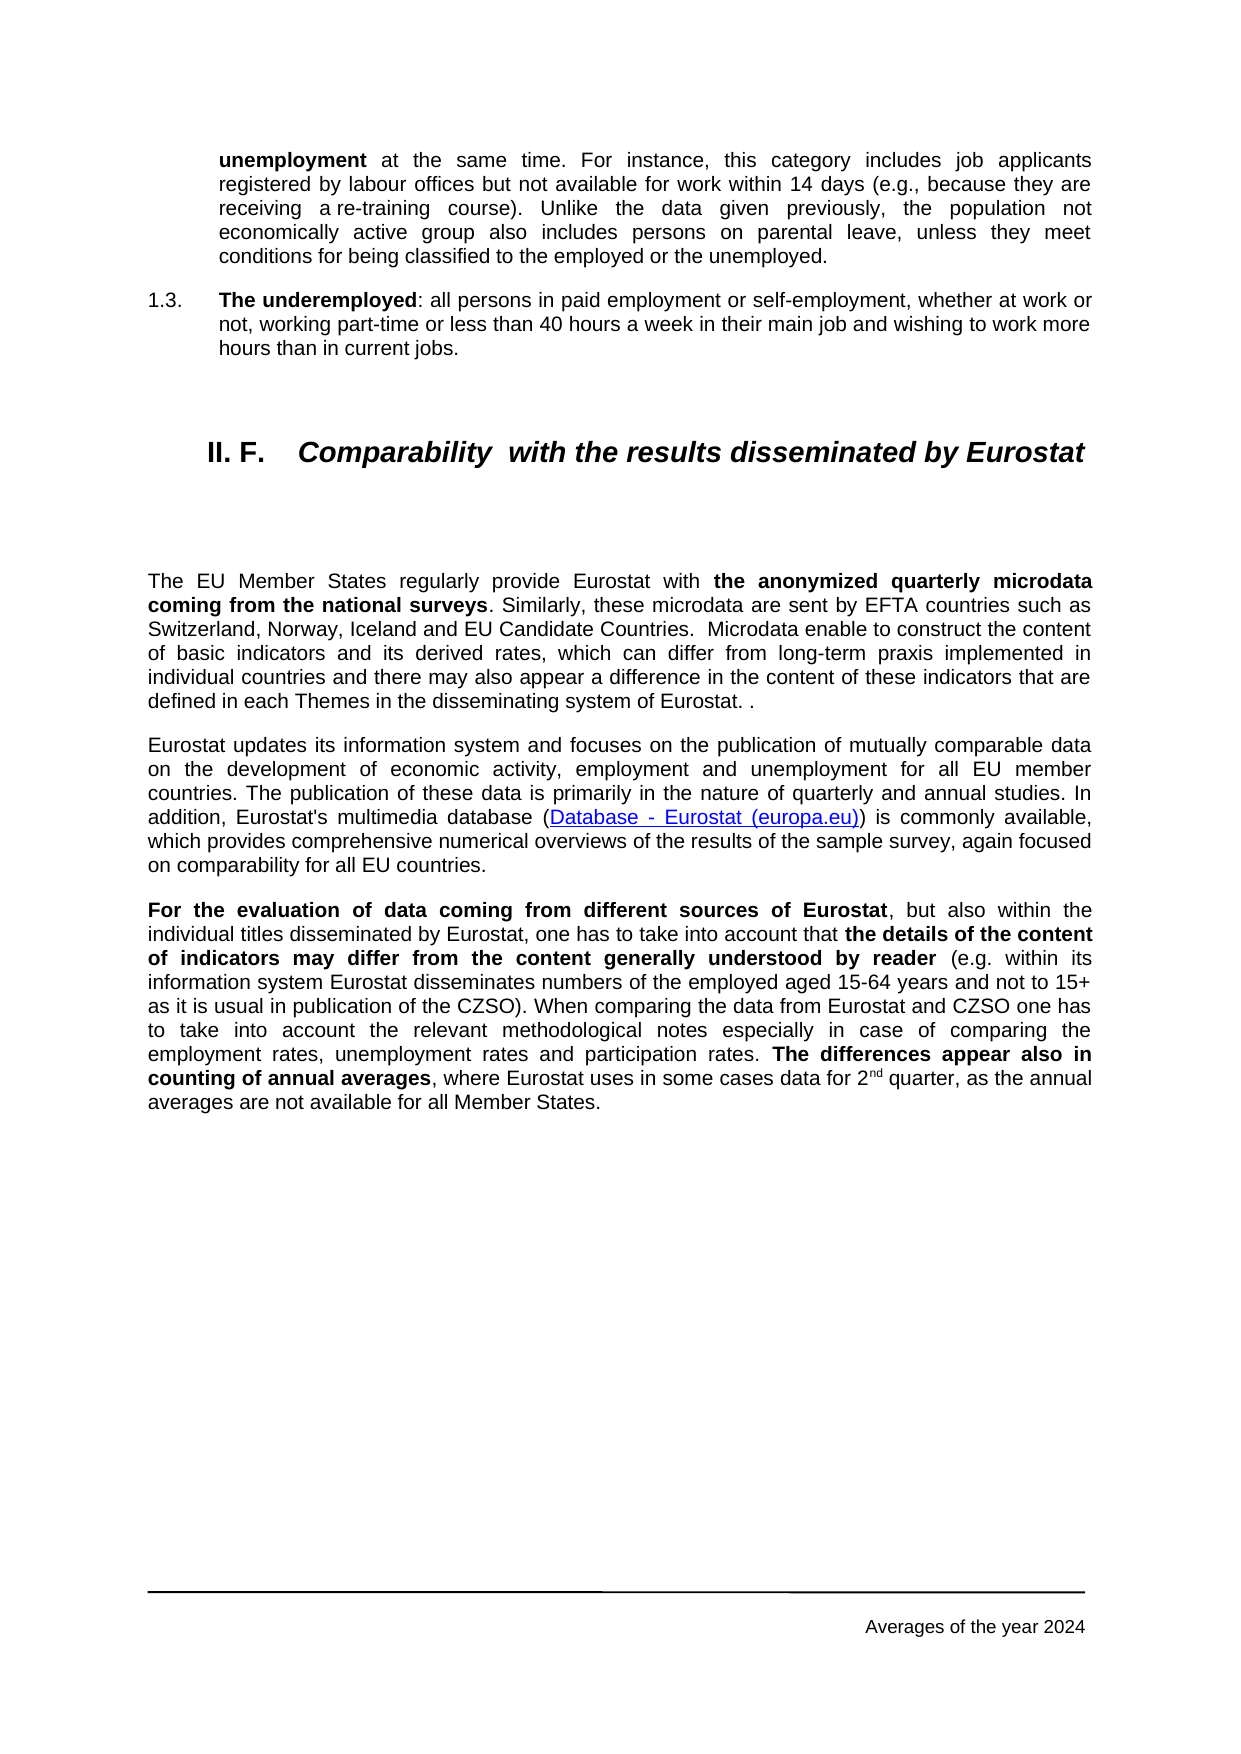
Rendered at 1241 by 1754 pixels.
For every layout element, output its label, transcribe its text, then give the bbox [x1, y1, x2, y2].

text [148, 148, 1092, 267]
text For the evaluation of data coming from different sources of Eurostat, but also within the individual titles disseminated by Eurostat, one has to take into account that the details of the content of indicators may differ from the content generally understood by reader (e.g. within its information system Eurostat disseminates numbers of the employed aged 15-64 years and not to 15+ as it is usual in publication of the CZSO). When comparing the data from Eurostat and CZSO one has to take into account the relevant methodological notes especially in case of comparing the employment rates, unemployment rates and participation rates. The differences appear also in counting of annual averages, where Eurostat uses in some cases data for 2nd quarter, as the annual averages are not available for all Member States. [148, 898, 1092, 1113]
text Eurostat updates its information system and focuses on the publication of mutually comparable data on the development of economic activity, employment and unemployment for all EU member countries. The publication of these data is primarily in the nature of quarterly and annual studies. In addition, Eurostat's multimedia database (Database - Eurostat (europa.eu)) is commonly available, which provides comprehensive numerical overviews of the results of the sample survey, again focused on comparability for all EU countries. [148, 733, 1092, 877]
list Comparability with the results disseminated by Eurostat [207, 435, 1092, 469]
text 1.3. The underemployed: all persons in paid employment or self-employment, whether at work or not, working part-time or less than 40 hours a week in their main job and wishing to work more hours than in current jobs. [148, 288, 1092, 360]
text The EU Member States regularly provide Eurostat with the anonymized quarterly microdata coming from the national surveys. Similarly, these microdata are sent by EFTA countries such as Switzerland, Norway, Iceland and EU Candidate Countries. Microdata enable to construct the content of basic indicators and its derived rates, which can differ from long-term praxis implemented in individual countries and there may also appear a difference in the content of these indicators that are defined in each Themes in the disseminating system of Eurostat. . [148, 569, 1092, 712]
